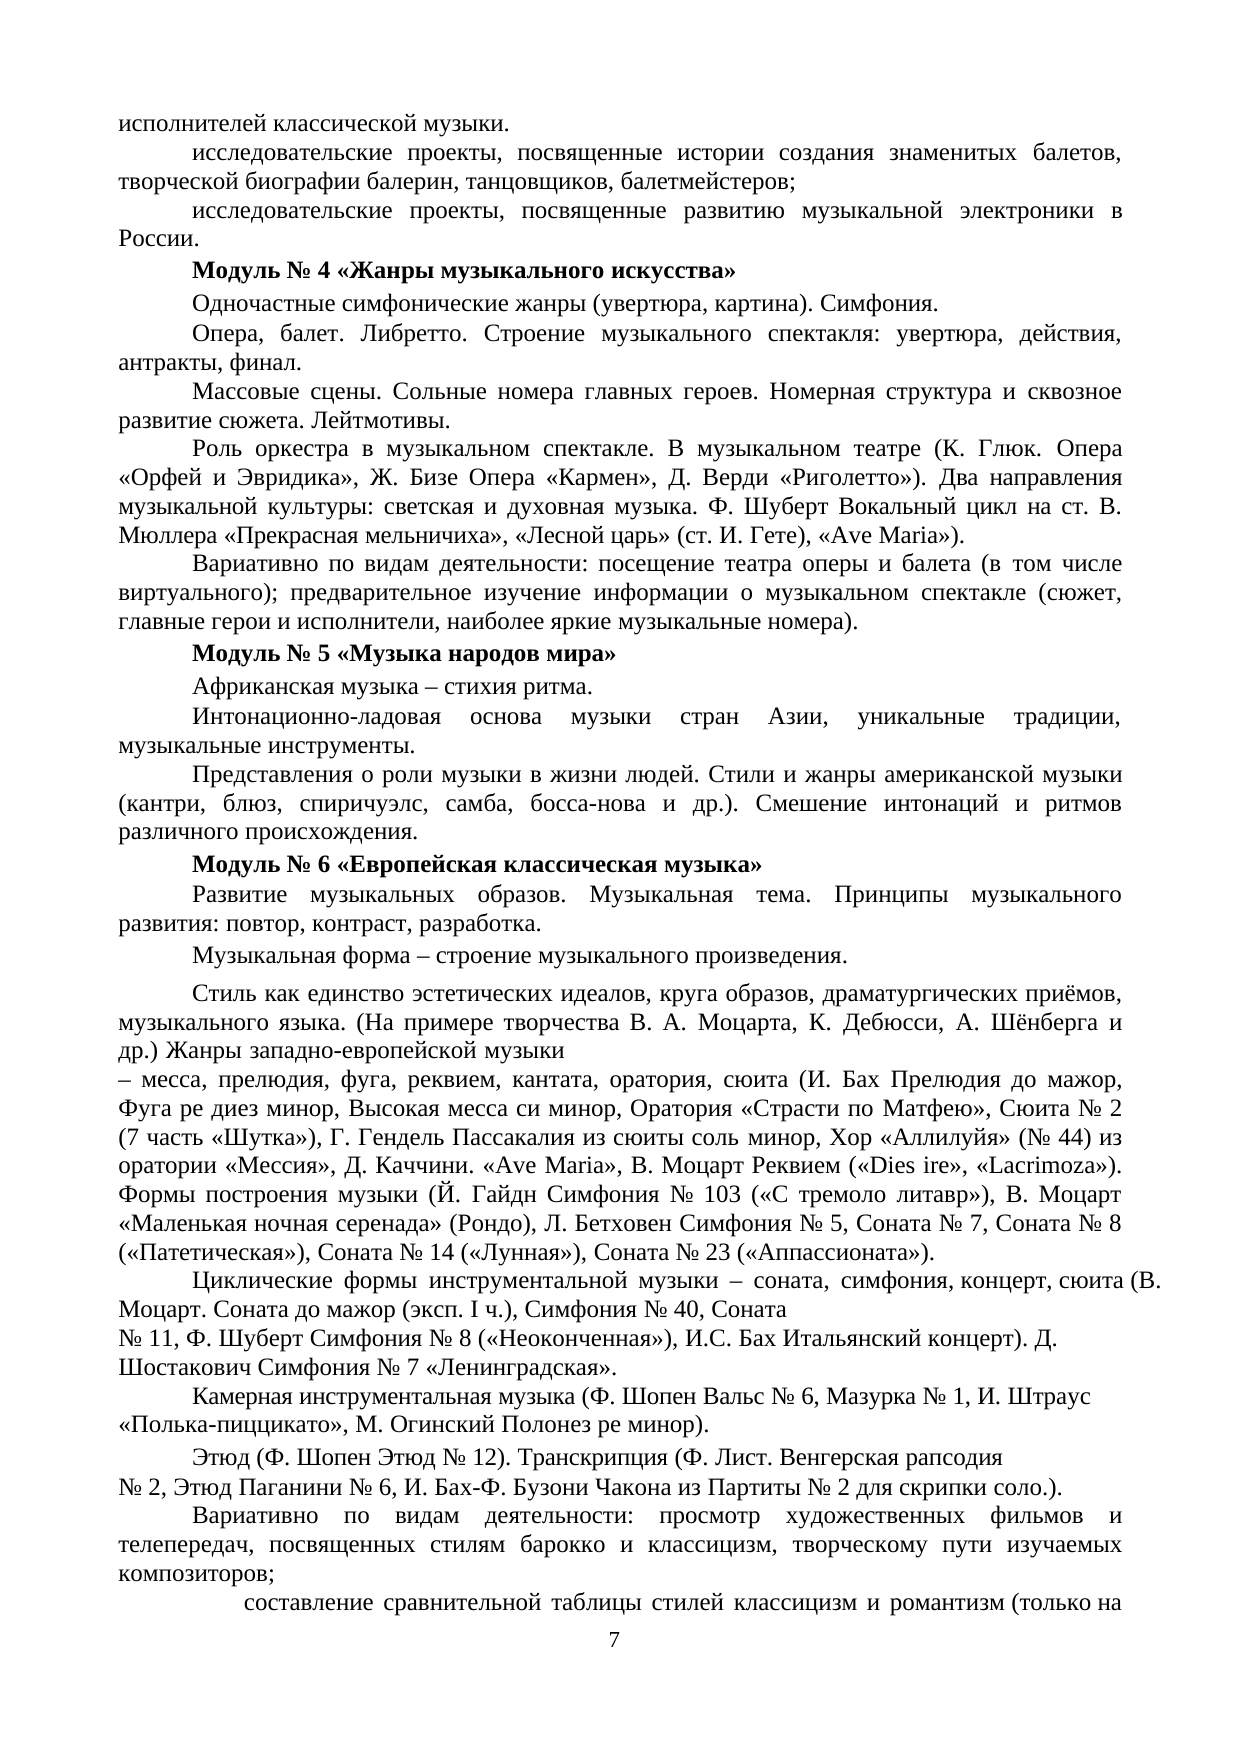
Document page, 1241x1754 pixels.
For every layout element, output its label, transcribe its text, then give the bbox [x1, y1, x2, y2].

text № 11, Ф. Шуберт Симфония № 8 («Неоконченная»), И.С. Бах Итальянский концерт). Д. Шостакович Симфония № 7 «Ленинградская». [118, 1323, 1165, 1381]
text Этюд (Ф. Шопен Этюд № 12). Транскрипция (Ф. Лист. Венгерская рапсодия [192, 1438, 1165, 1472]
text Камерная инструментальная музыка (Ф. Шопен Вальс № 6, Мазурка № 1, И. Штраус «Полька-пиццикато», М. Огинский Полонез ре минор). [118, 1381, 1165, 1438]
text Вариативно по видам деятельности: посещение театра оперы и балета (в том числе виртуального); предварительное изучение информации о музыкальном спектакле (сюжет, главные герои и исполнители, наиболее яркие музыкальные номера). [118, 548, 1122, 635]
text Одночастные симфонические жанры (увертюра, картина). Симфония. [192, 285, 1165, 318]
text Развитие музыкальных образов. Музыкальная тема. Принципы музыкального развития: повтор, контраст, разработка. [118, 879, 1122, 937]
text Опера, балет. Либретто. Строение музыкального спектакля: увертюра, действия, антракты, финал. [118, 318, 1122, 376]
text Вариативно по видам деятельности: просмотр художественных фильмов и телепередач, посвященных стилям барокко и классицизм, творческому пути изучаемых композиторов; [118, 1500, 1122, 1587]
subtitle Модуль № 5 «Музыка народов мира» [192, 635, 1165, 668]
text Интонационно-ладовая основа музыки стран Азии, уникальные традиции, музыкальные инструменты. [118, 701, 1122, 759]
text – месса, прелюдия, фуга, реквием, кантата, оратория, сюита (И. Бах Прелюдия до мажор, Фуга ре диез минор, Высокая месса си минор, Оратория «Страсти по Матфею», Сюита № 2 (7 часть «Шутка»), Г. Гендель Пассакалия из сюиты соль минор, Хор «Аллилуйя» (№ 44) из оратории «Мессия», Д. Каччини. «Ave Maria», В. Моцарт Реквием («Dies ire», «Lacrimoza»). Формы построения музыки (Й. Гайдн Симфония № 103 («С тремоло литавр»), В. Моцарт «Маленькая ночная серенада» (Рондо), Л. Бетховен Симфония № 5, Соната № 7, Соната № 8 («Патетическая»), Соната № 14 («Лунная»), Соната № 23 («Аппассионата»). [118, 1064, 1123, 1266]
text исследовательские проекты, посвященные развитию музыкальной электроники в России. [118, 195, 1122, 252]
text № 2, Этюд Паганини № 6, И. Бах-Ф. Бузони Чакона из Партиты № 2 для скрипки соло.). [118, 1472, 1165, 1500]
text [118, 108, 1122, 137]
text Представления о роли музыки в жизни людей. Стили и жанры американской музыки (кантри, блюз, спиричуэлс, самба, босса-нова и др.). Смешение интонаций и ритмов различного происхождения. [118, 759, 1122, 845]
text Роль оркестра в музыкальном спектакле. В музыкальном театре (К. Глюк. Опера «Орфей и Эвридика», Ж. Бизе Опера «Кармен», Д. Верди «Риголетто»). Два направления музыкальной культуры: светская и духовная музыка. Ф. Шуберт Вокальный цикл на ст. В. Мюллера «Прекрасная мельничиха», «Лесной царь» (ст. И. Гете), «Ave Maria»). [118, 433, 1122, 548]
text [118, 1587, 1122, 1615]
subtitle Модуль № 6 «Европейская классическая музыка» [192, 846, 1165, 879]
text Музыкальная форма – строение музыкального произведения. [192, 937, 1165, 970]
text Африканская музыка – стихия ритма. [192, 668, 1165, 701]
text Циклические формы инструментальной музыки – соната, симфония, концерт, сюита (В. Моцарт. Соната до мажор (эксп. Ι ч.), Симфония № 40, Соната [118, 1266, 1165, 1323]
text Стиль как единство эстетических идеалов, круга образов, драматургических приёмов, музыкального языка. (На примере творчества В. А. Моцарта, К. Дебюсси, А. Шёнберга и др.) Жанры западно-европейской музыки [118, 978, 1123, 1064]
subtitle Модуль № 4 «Жанры музыкального искусства» [192, 252, 1165, 285]
text Массовые сцены. Сольные номера главных героев. Номерная структура и сквозное развитие сюжета. Лейтмотивы. [118, 376, 1122, 433]
text исследовательские проекты, посвященные истории создания знаменитых балетов, творческой биографии балерин, танцовщиков, балетмейстеров; [118, 137, 1121, 195]
